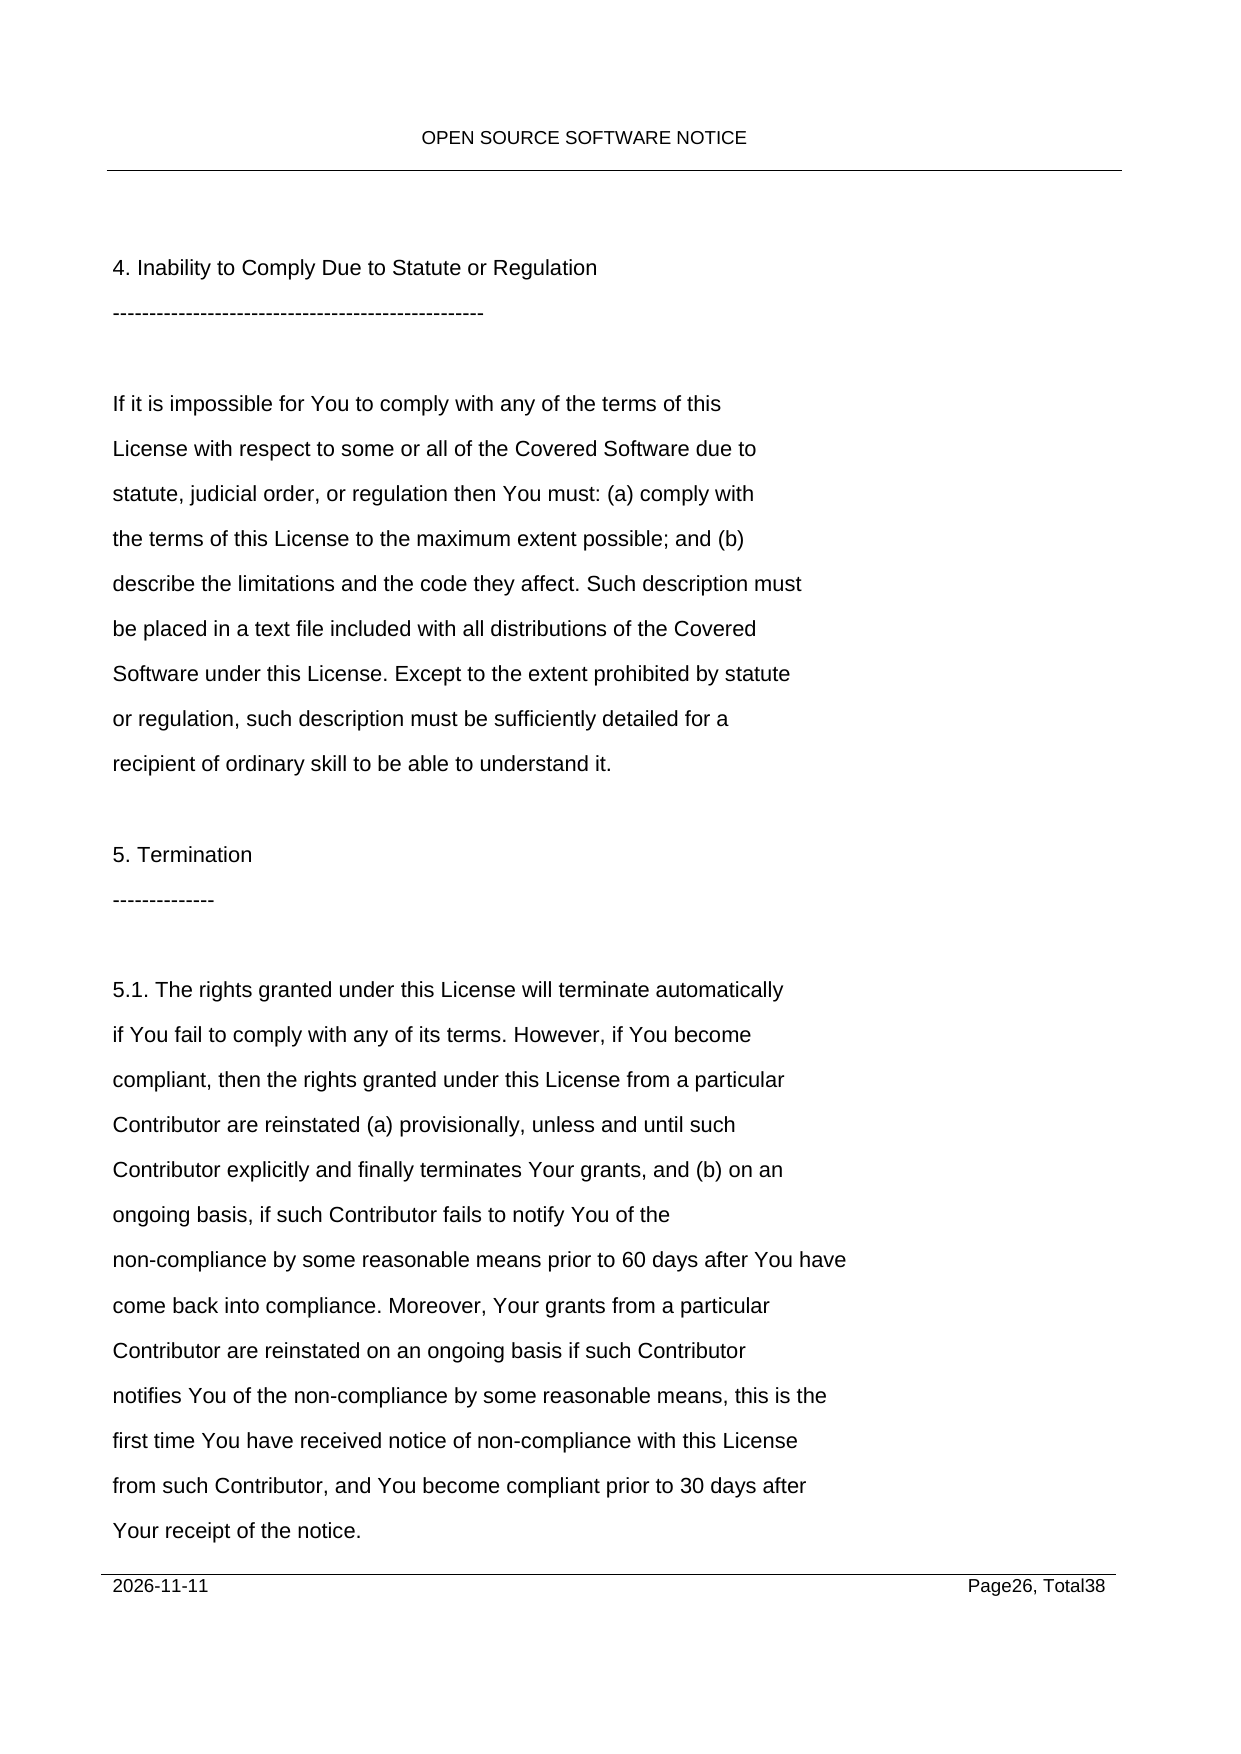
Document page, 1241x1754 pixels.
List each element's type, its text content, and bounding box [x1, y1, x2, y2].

text be placed in a text file included with all distributions of the Covered [112, 612, 1128, 645]
text Contributor are reinstated on an ongoing basis if such Contributor [112, 1334, 1128, 1366]
text or regulation, such description must be sufficiently detailed for a [112, 702, 1128, 735]
text statute, judicial order, or regulation then You must: (a) comply with [112, 477, 1128, 509]
text --------------------------------------------------- [112, 297, 1128, 329]
text recipient of ordinary skill to be able to understand it. [112, 748, 1128, 780]
text compliant, then the rights granted under this License from a particular [112, 1063, 1128, 1096]
text If it is impossible for You to comply with any of the terms of this [112, 387, 1128, 419]
text if You fail to comply with any of its terms. However, if You become [112, 1018, 1128, 1051]
text first time You have received notice of non-compliance with this License [112, 1424, 1128, 1457]
text come back into compliance. Moreover, Your grants from a particular [112, 1289, 1128, 1321]
text notifies You of the non-compliance by some reasonable means, this is the [112, 1379, 1128, 1412]
text Software under this License. Except to the extent prohibited by statute [112, 657, 1128, 690]
text from such Contributor, and You become compliant prior to 30 days after [112, 1469, 1128, 1502]
text describe the limitations and the code they affect. Such description must [112, 567, 1128, 600]
text Your receipt of the notice. [112, 1514, 1128, 1547]
text License with respect to some or all of the Covered Software due to [112, 432, 1128, 464]
text Contributor are reinstated (a) provisionally, unless and until such [112, 1108, 1128, 1141]
text Contributor explicitly and finally terminates Your grants, and (b) on an [112, 1153, 1128, 1186]
text the terms of this License to the maximum extent possible; and (b) [112, 522, 1128, 554]
text 5.1. The rights granted under this License will terminate automatically [112, 973, 1128, 1006]
text 5. Termination [112, 838, 1128, 870]
text non-compliance by some reasonable means prior to 60 days after You have [112, 1244, 1128, 1276]
text 4. Inability to Comply Due to Statute or Regulation [112, 251, 1128, 284]
text ongoing basis, if such Contributor fails to notify You of the [112, 1199, 1128, 1231]
text -------------- [112, 883, 1128, 915]
